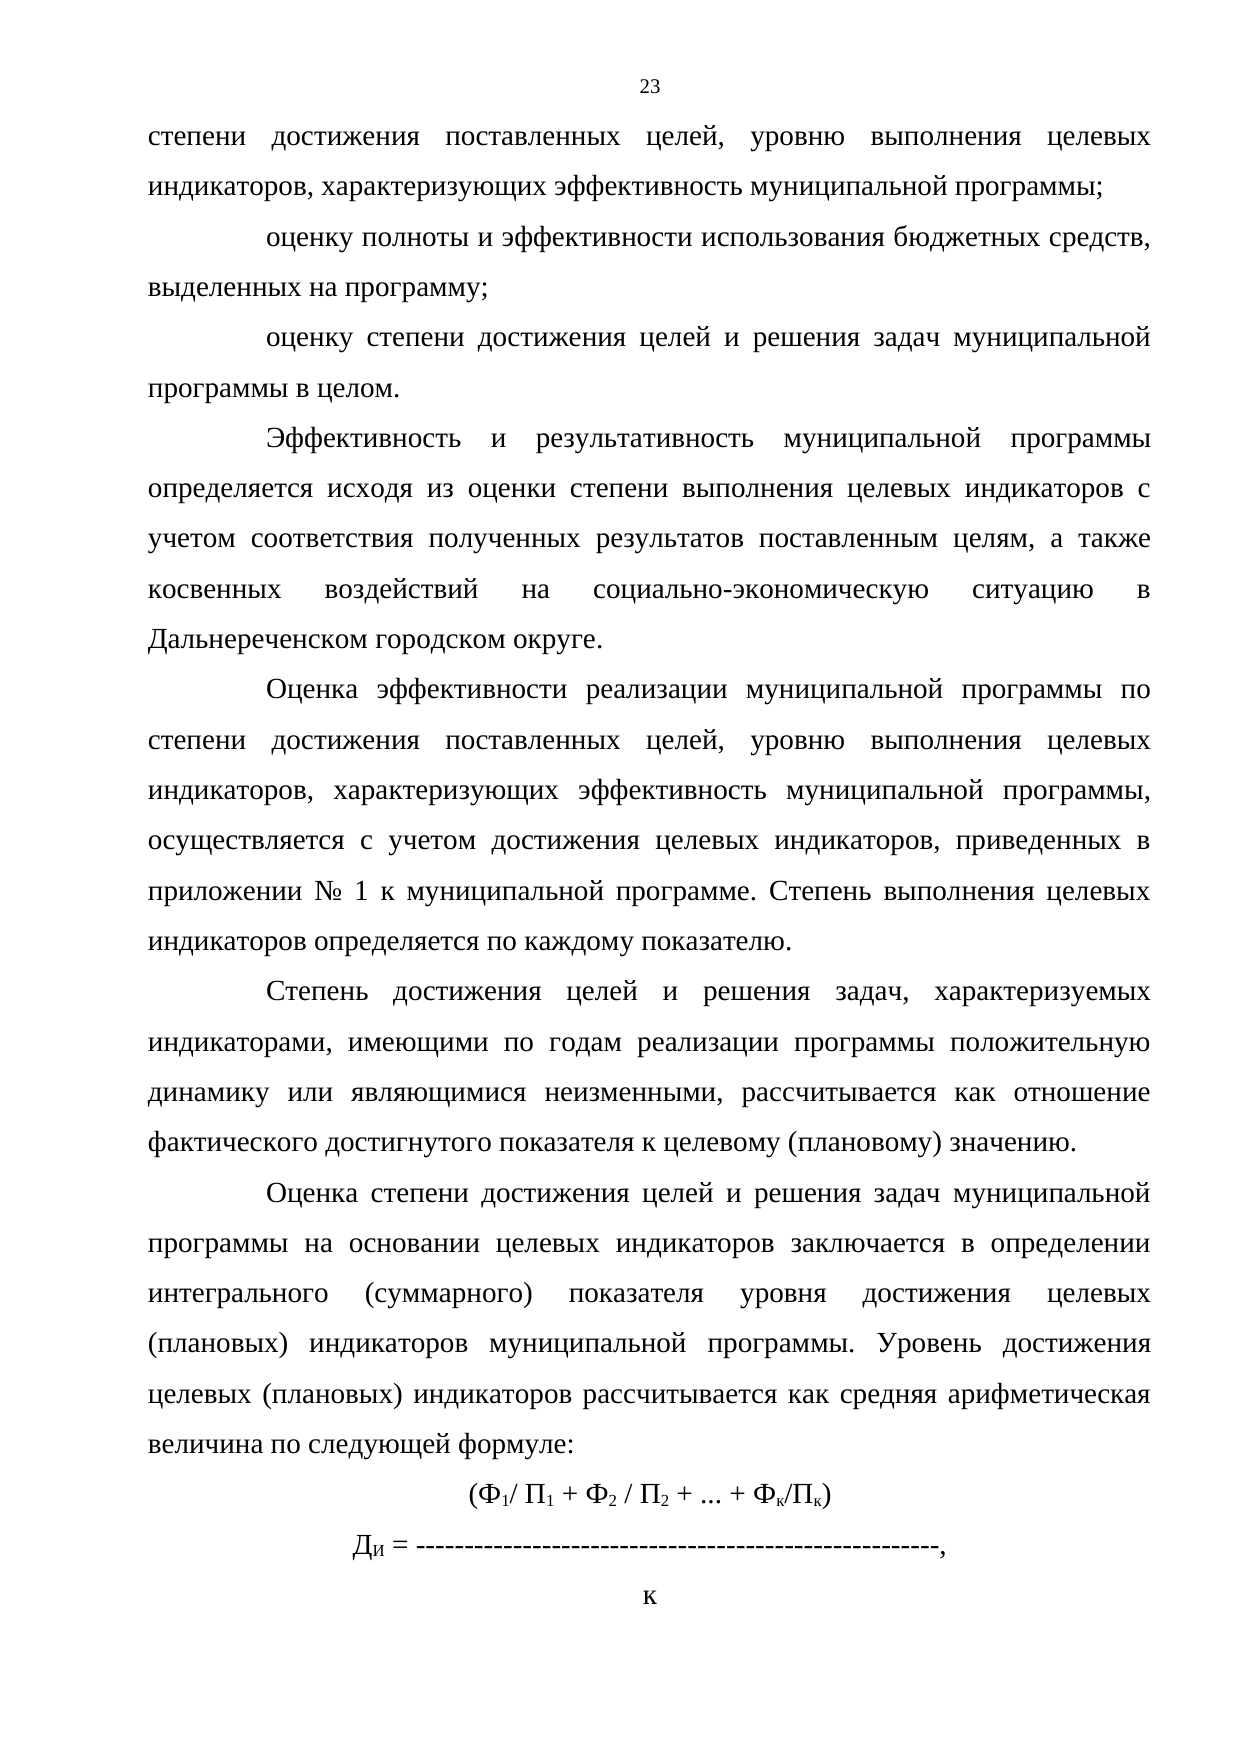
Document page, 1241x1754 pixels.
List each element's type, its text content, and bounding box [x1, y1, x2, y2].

text Эффективность и результативность муниципальной программы определяется исходя из оценки степени выполнения целевых индикаторов с учетом соответствия полученных результатов поставленным целям, а также косвенных воздействий на социально-экономическую ситуацию в Дальнереченском городском округе. [148, 420, 1152, 655]
text Оценка степени достижения целей и решения задач муниципальной программы на основании целевых индикаторов заключается в определении интегрального (суммарного) показателя уровня достижения целевых (плановых) индикаторов муниципальной программы. Уровень достижения целевых (плановых) индикаторов рассчитывается как средняя арифметическая величина по следующей формуле: [148, 1175, 1152, 1460]
text к [148, 1577, 1152, 1611]
text Степень достижения целей и решения задач, характеризуемых индикаторами, имеющими по годам реализации программы положительную динамику или являющимися неизменными, рассчитывается как отношение фактического достигнутого показателя к целевому (плановому) значению. [148, 973, 1152, 1158]
text (Ф1/ П1 + Ф2 / П2 + ... + Фк/Пк) [148, 1477, 1152, 1510]
text оценку степени достижения целей и решения задач муниципальной программы в целом. [148, 319, 1152, 403]
text ДИ = ------------------------------------------------------, [148, 1527, 1152, 1560]
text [148, 118, 1152, 202]
text Оценка эффективности реализации муниципальной программы по степени достижения поставленных целей, уровню выполнения целевых индикаторов, характеризующих эффективность муниципальной программы, осуществляется с учетом достижения целевых индикаторов, приведенных в приложении № 1 к муниципальной программе. Степень выполнения целевых индикаторов определяется по каждому показателю. [148, 672, 1152, 957]
text оценку полноты и эффективности использования бюджетных средств, выделенных на программу; [148, 219, 1152, 303]
